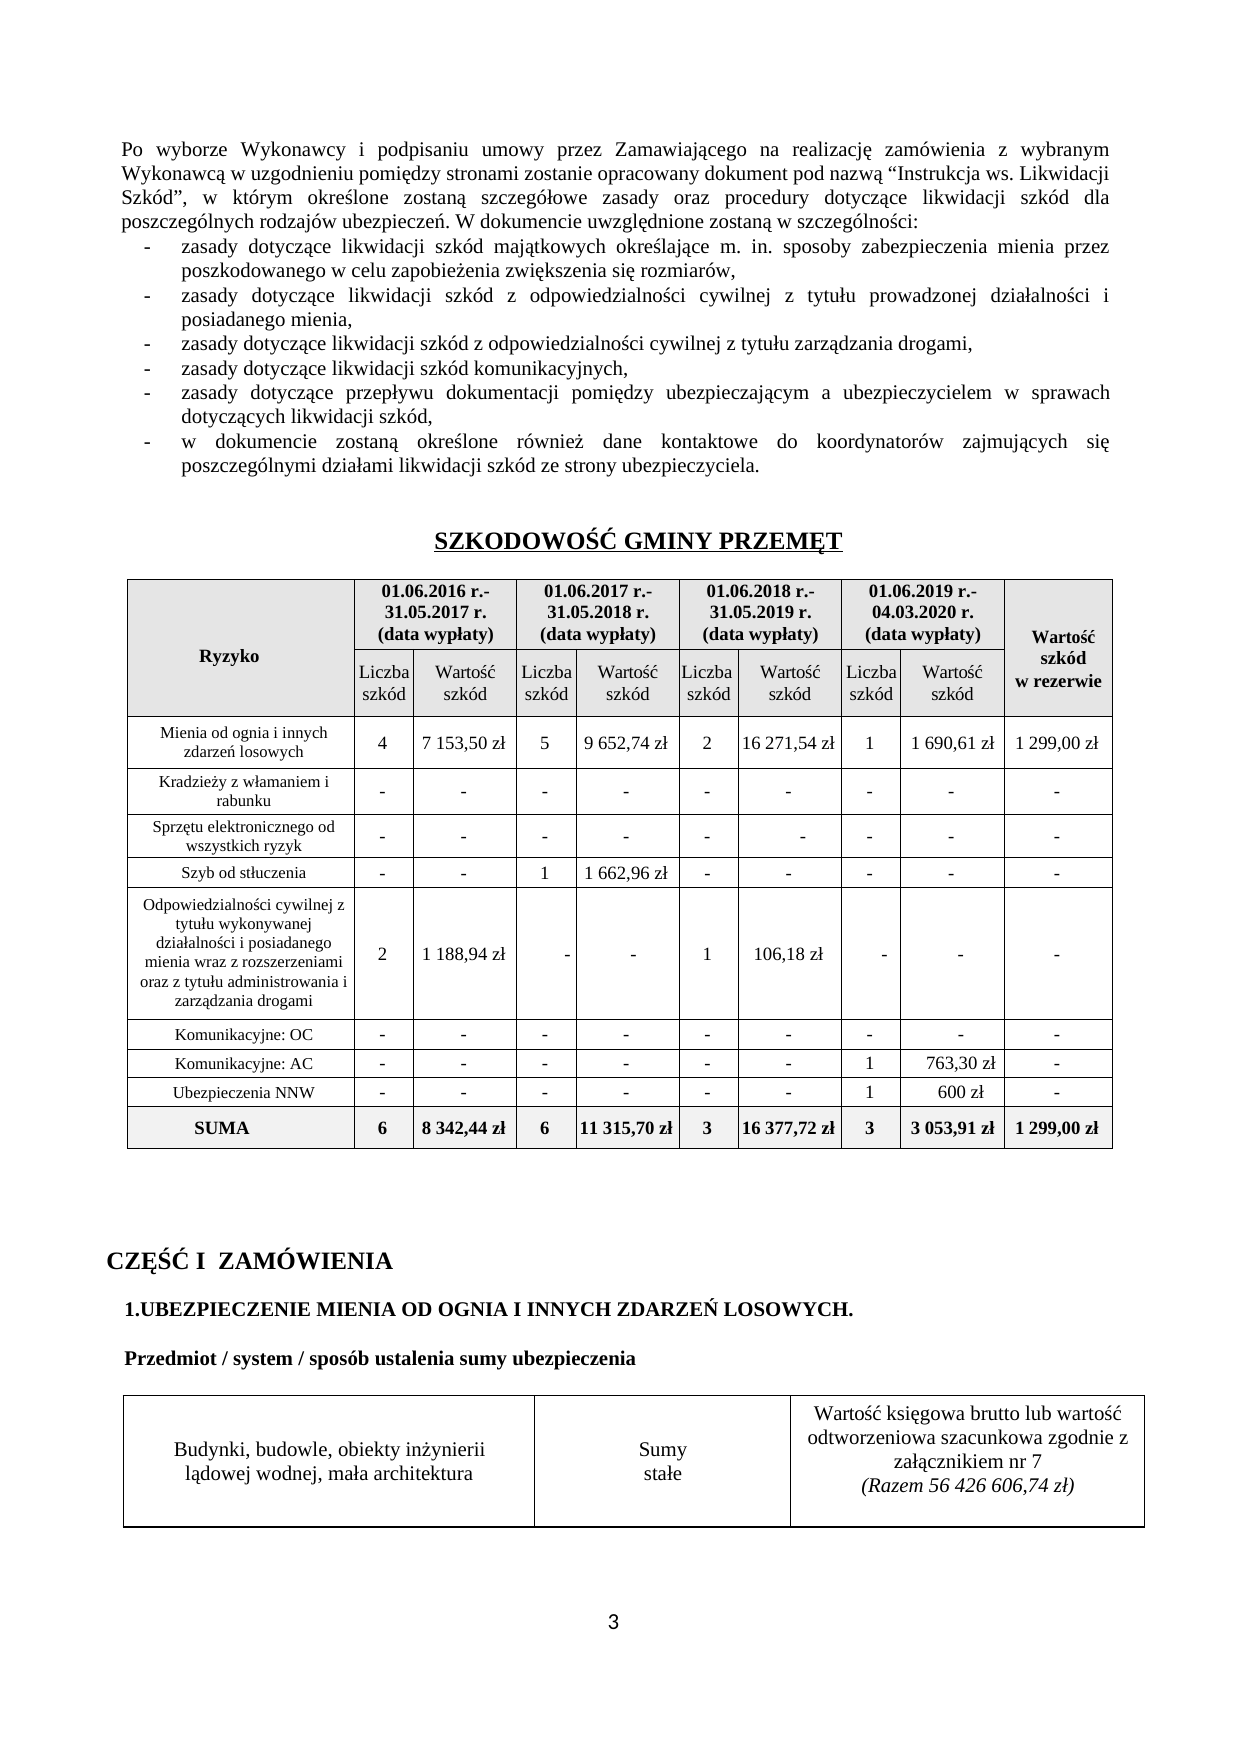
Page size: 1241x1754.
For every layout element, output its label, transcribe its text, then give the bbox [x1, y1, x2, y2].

table_header 01.06.2019 r.- 04.03.2020 r. (data wypłaty) [842, 580, 1004, 649]
list zasady dotyczące przepływu dokumentacji pomiędzy ubezpieczającym a ubezpieczycielem w sprawach dotyczących likwidacji szkód, [144, 380, 1111, 428]
table_cell - [1005, 815, 1112, 857]
table_cell 1 [842, 1050, 900, 1077]
table_cell - [1005, 888, 1112, 1019]
table_cell Ubezpieczenia NNW [128, 1078, 354, 1106]
table_cell - [414, 1078, 516, 1106]
table_cell - [355, 815, 413, 857]
table_cell - [901, 888, 1004, 1019]
table_cell SUMA [128, 1107, 354, 1148]
table_cell - [901, 815, 1004, 857]
table_cell Liczba szkód [842, 650, 900, 716]
table_cell - [680, 858, 738, 887]
table_cell - [355, 858, 413, 887]
table_cell - [739, 1050, 841, 1077]
table_cell - [842, 888, 900, 1019]
table_cell - [680, 815, 738, 857]
table_cell 9 652,74 zł [577, 717, 679, 768]
table_cell 6 [355, 1107, 413, 1148]
table_cell - [517, 815, 576, 857]
table_cell - [577, 815, 679, 857]
table_cell - [842, 1020, 900, 1048]
list zasady dotyczące likwidacji szkód komunikacyjnych, [144, 356, 1111, 380]
table_cell - [680, 1020, 738, 1048]
table_cell - [739, 769, 841, 813]
table_cell 1 [517, 858, 576, 887]
list zasady dotyczące likwidacji szkód z odpowiedzialności cywilnej z tytułu zarządzania drogami, [144, 331, 1111, 355]
table_header Wartość księgowa brutto lub wartość odtworzeniowa szacunkowa zgodnie z załącznikiem nr 7 (Razem 56 426 606,74 zł) [791, 1396, 1144, 1526]
table_cell - [680, 769, 738, 813]
list zasady dotyczące likwidacji szkód majątkowych określające m. in. sposoby zabezpieczenia mienia przez poszkodowanego w celu zapobieżenia zwiększenia się rozmiarów, [144, 234, 1111, 282]
table_cell Liczba szkód [680, 650, 738, 716]
table_cell 5 [517, 717, 576, 768]
subtitle SZKODOWOŚĆ GMINY PRZEMĘT [239, 526, 1037, 554]
table_header Wartość szkód w rezerwie [1005, 580, 1112, 716]
table_cell - [1005, 769, 1112, 813]
table_cell 106,18 zł [739, 888, 841, 1019]
table_cell - [739, 815, 841, 857]
table_cell - [1005, 1078, 1112, 1106]
text Po wyborze Wykonawcy i podpisaniu umowy przez Zamawiającego na realizację zamówienia z wybranym Wykonawcą w uzgodnieniu pomiędzy stronami zostanie opracowany dokument pod nazwą “Instrukcja ws. Likwidacji Szkód”, w którym określone zostaną szczegółowe zasady oraz procedury dotyczące likwidacji szkód dla poszczególnych rodzajów ubezpieczeń. W dokumencie uwzględnione zostaną w szczególności: [121, 137, 1111, 233]
table_cell 3 [680, 1107, 738, 1148]
table_cell Liczba szkód [355, 650, 413, 716]
table_header Sumy stałe [535, 1396, 790, 1526]
table_cell - [517, 888, 576, 1019]
table_cell Szyb od stłuczenia [128, 858, 354, 887]
table_cell Wartość szkód [414, 650, 516, 716]
table_cell 1 [680, 888, 738, 1019]
table_cell 7 153,50 zł [414, 717, 516, 768]
table_header Budynki, budowle, obiekty inżynierii lądowej wodnej, mała architektura [124, 1396, 534, 1526]
table_cell - [1005, 858, 1112, 887]
table_cell - [680, 1050, 738, 1077]
table_cell - [680, 1078, 738, 1106]
table_cell 16 271,54 zł [739, 717, 841, 768]
table_cell 1 188,94 zł [414, 888, 516, 1019]
table_cell Komunikacyjne: AC [128, 1050, 354, 1077]
table_cell 1 [842, 1078, 900, 1106]
table_header 01.06.2018 r.- 31.05.2019 r. (data wypłaty) [680, 580, 841, 649]
table_cell - [1005, 1020, 1112, 1048]
table_cell - [517, 1020, 576, 1048]
table_header 01.06.2016 r.- 31.05.2017 r. (data wypłaty) [355, 580, 516, 649]
table_cell - [901, 858, 1004, 887]
table_cell Kradzieży z włamaniem i rabunku [128, 769, 354, 813]
list zasady dotyczące likwidacji szkód z odpowiedzialności cywilnej z tytułu prowadzonej działalności i posiadanego mienia, [144, 282, 1111, 331]
table_header 01.06.2017 r.- 31.05.2018 r. (data wypłaty) [517, 580, 679, 649]
table_cell 1 299,00 zł [1005, 1107, 1112, 1148]
table_cell - [901, 769, 1004, 813]
table_cell - [577, 1050, 679, 1077]
table_cell Komunikacyjne: OC [128, 1020, 354, 1048]
table_cell Liczba szkód [517, 650, 576, 716]
table_cell - [842, 769, 900, 813]
table_cell 3 [842, 1107, 900, 1148]
table_cell 6 [517, 1107, 576, 1148]
table_cell Mienia od ognia i innych zdarzeń losowych [128, 717, 354, 768]
table_cell - [414, 1050, 516, 1077]
table_cell 8 342,44 zł [414, 1107, 516, 1148]
table_cell Odpowiedzialności cywilnej z tytułu wykonywanej działalności i posiadanego mienia wraz z rozszerzeniami oraz z tytułu administrowania i zarządzania drogami [128, 888, 354, 1019]
table_cell - [577, 1020, 679, 1048]
table_cell - [517, 1050, 576, 1077]
table_cell Wartość szkód [901, 650, 1004, 716]
table_cell Wartość szkód [577, 650, 679, 716]
text 1.UBEZPIECZENIE MIENIA OD OGNIA I INNYCH ZDARZEŃ LOSOWYCH. Przedmiot / system / sposób ustalenia sumy ubezpieczenia [124, 1297, 921, 1369]
table_cell Wartość szkód [739, 650, 841, 716]
table_cell 2 [355, 888, 413, 1019]
table_cell - [517, 1078, 576, 1106]
table_cell Sprzętu elektronicznego od wszystkich ryzyk [128, 815, 354, 857]
table_cell 763,30 zł [901, 1050, 1004, 1077]
table_header Ryzyko [128, 580, 354, 716]
table_cell 2 [680, 717, 738, 768]
table_cell - [414, 1020, 516, 1048]
table_cell 11 315,70 zł [577, 1107, 679, 1148]
list w dokumencie zostaną określone również dane kontaktowe do koordynatorów zajmujących się poszczególnymi działami likwidacji szkód ze strony ubezpieczyciela. [144, 429, 1111, 477]
table_cell - [577, 769, 679, 813]
table_cell - [414, 858, 516, 887]
table_cell - [355, 1020, 413, 1048]
table_cell 600 zł [901, 1078, 1004, 1106]
text CZĘŚĆ I ZAMÓWIENIA [106, 1246, 1134, 1274]
table_cell - [414, 815, 516, 857]
table_cell - [901, 1020, 1004, 1048]
table_cell - [842, 858, 900, 887]
table_cell - [577, 888, 679, 1019]
table_cell - [414, 769, 516, 813]
table_cell 16 377,72 zł [739, 1107, 841, 1148]
table_cell - [517, 769, 576, 813]
table_cell 4 [355, 717, 413, 768]
table_cell - [1005, 1050, 1112, 1077]
table_cell 1 662,96 zł [577, 858, 679, 887]
table_cell 1 [842, 717, 900, 768]
table_cell - [577, 1078, 679, 1106]
table_cell - [739, 1020, 841, 1048]
table_cell - [355, 769, 413, 813]
table_cell 3 053,91 zł [901, 1107, 1004, 1148]
table_cell - [842, 815, 900, 857]
table_cell - [355, 1050, 413, 1077]
table_cell 1 690,61 zł [901, 717, 1004, 768]
table_cell - [355, 1078, 413, 1106]
table_cell - [739, 858, 841, 887]
table_cell - [739, 1078, 841, 1106]
table_cell 1 299,00 zł [1005, 717, 1112, 768]
